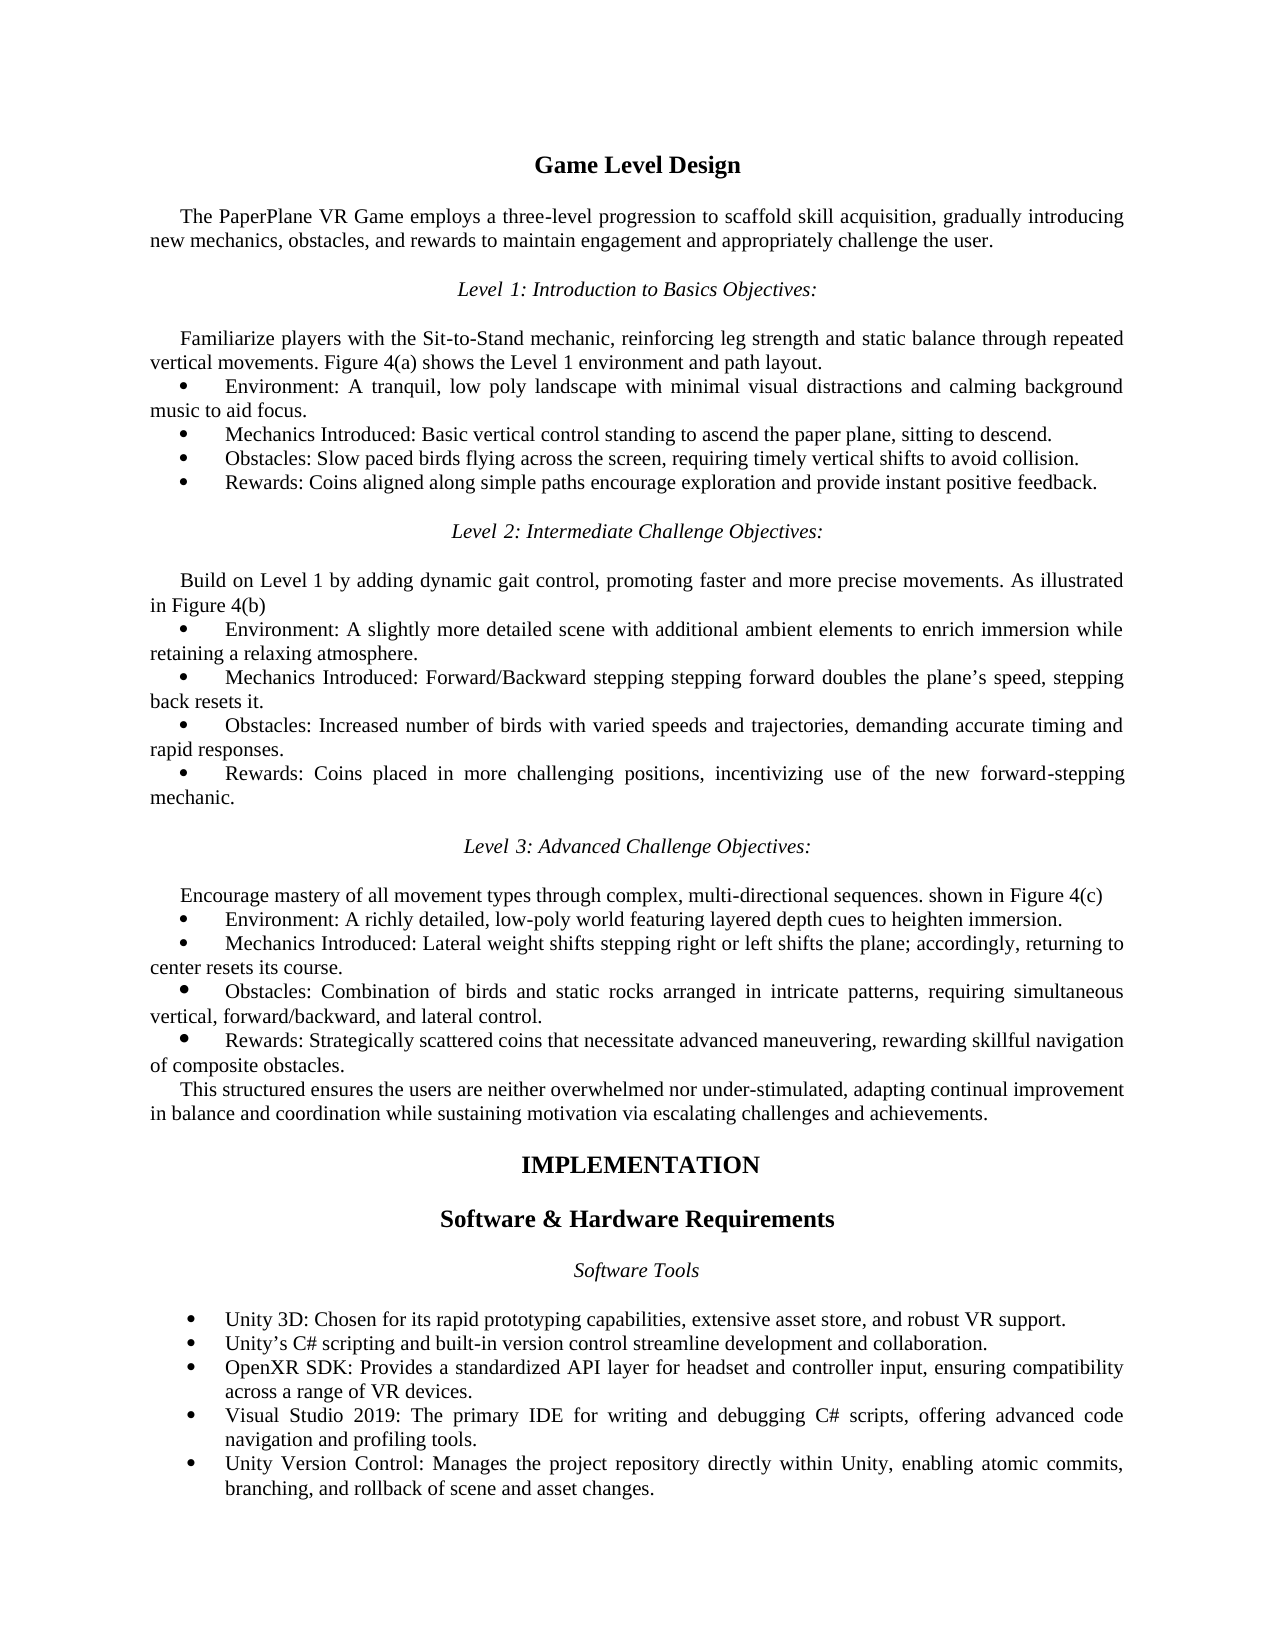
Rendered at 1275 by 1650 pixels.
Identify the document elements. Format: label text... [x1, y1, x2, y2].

text Environment: A richly detailed, low‑poly world featuring layered depth cues to heighten immersion. [150, 907, 1125, 931]
text Environment: A tranquil, low poly landscape with minimal visual distractions and calming background music to aid focus. [150, 374, 1125, 422]
text Mechanics Introduced: Lateral weight shifts stepping right or left shifts the plane; accordingly, returning to center resets its course. [150, 931, 1125, 979]
list Visual Studio 2019: The primary IDE for writing and debugging C# scripts, offering advanced code navigation and profiling tools. [187, 1403, 1125, 1451]
text Rewards: Coins placed in more challenging positions, incentivizing use of the new forward‑stepping mechanic. [150, 761, 1125, 809]
list Unity Version Control: Manages the project repository directly within Unity, enabling atomic commits, branching, and rollback of scene and asset changes. [187, 1451, 1125, 1499]
text This structured ensures the users are neither overwhelmed nor under-stimulated, adapting continual improvement in balance and coordination while sustaining motivation via escalating challenges and achievements. [150, 1077, 1125, 1125]
subtitle Level 1: Introduction to Basics Objectives: [150, 277, 1125, 301]
subtitle Level 3: Advanced Challenge Objectives: [150, 834, 1125, 858]
text Build on Level 1 by adding dynamic gait control, promoting faster and more precise movements. As illustrated in Figure 4(b) [150, 568, 1125, 617]
subtitle Level 2: Intermediate Challenge Objectives: [150, 519, 1125, 543]
text Environment: A slightly more detailed scene with additional ambient elements to enrich immersion while retaining a relaxing atmosphere. [150, 617, 1125, 665]
subtitle IMPLEMENTATION [150, 1150, 1125, 1179]
subtitle Game Level Design [150, 150, 1125, 179]
subtitle Software & Hardware Requirements [150, 1204, 1125, 1233]
text Rewards: Strategically scattered coins that necessitate advanced maneuvering, rewarding skillful navigation of composite obstacles. [150, 1028, 1125, 1077]
text Mechanics Introduced: Basic vertical control standing to ascend the paper plane, sitting to descend. [150, 422, 1125, 446]
text Rewards: Coins aligned along simple paths encourage exploration and provide instant positive feedback. [150, 470, 1125, 494]
text Obstacles: Combination of birds and static rocks arranged in intricate patterns, requiring simultaneous vertical, forward/backward, and lateral control. [150, 979, 1125, 1028]
text The PaperPlane VR Game employs a three‑level progression to scaffold skill acquisition, gradually introducing new mechanics, obstacles, and rewards to maintain engagement and appropriately challenge the user. [150, 204, 1125, 252]
text Mechanics Introduced: Forward/Backward stepping stepping forward doubles the plane’s speed, stepping back resets it. [150, 665, 1125, 713]
subtitle Software Tools [150, 1258, 1125, 1282]
text Encourage mastery of all movement types through complex, multi‑directional sequences. shown in Figure 4(c) [150, 883, 1125, 907]
list OpenXR SDK: Provides a standardized API layer for headset and controller input, ensuring compatibility across a range of VR devices. [187, 1355, 1125, 1403]
text Familiarize players with the Sit‑to‑Stand mechanic, reinforcing leg strength and static balance through repeated vertical movements. Figure 4(a) shows the Level 1 environment and path layout. [150, 326, 1125, 374]
text Obstacles: Slow paced birds flying across the screen, requiring timely vertical shifts to avoid collision. [150, 446, 1125, 470]
list Unity 3D: Chosen for its rapid prototyping capabilities, extensive asset store, and robust VR support. [187, 1307, 1125, 1331]
text Obstacles: Increased number of birds with varied speeds and trajectories, demanding accurate timing and rapid responses. [150, 713, 1125, 761]
list Unity’s C# scripting and built‑in version control streamline development and collaboration. [187, 1331, 1125, 1355]
